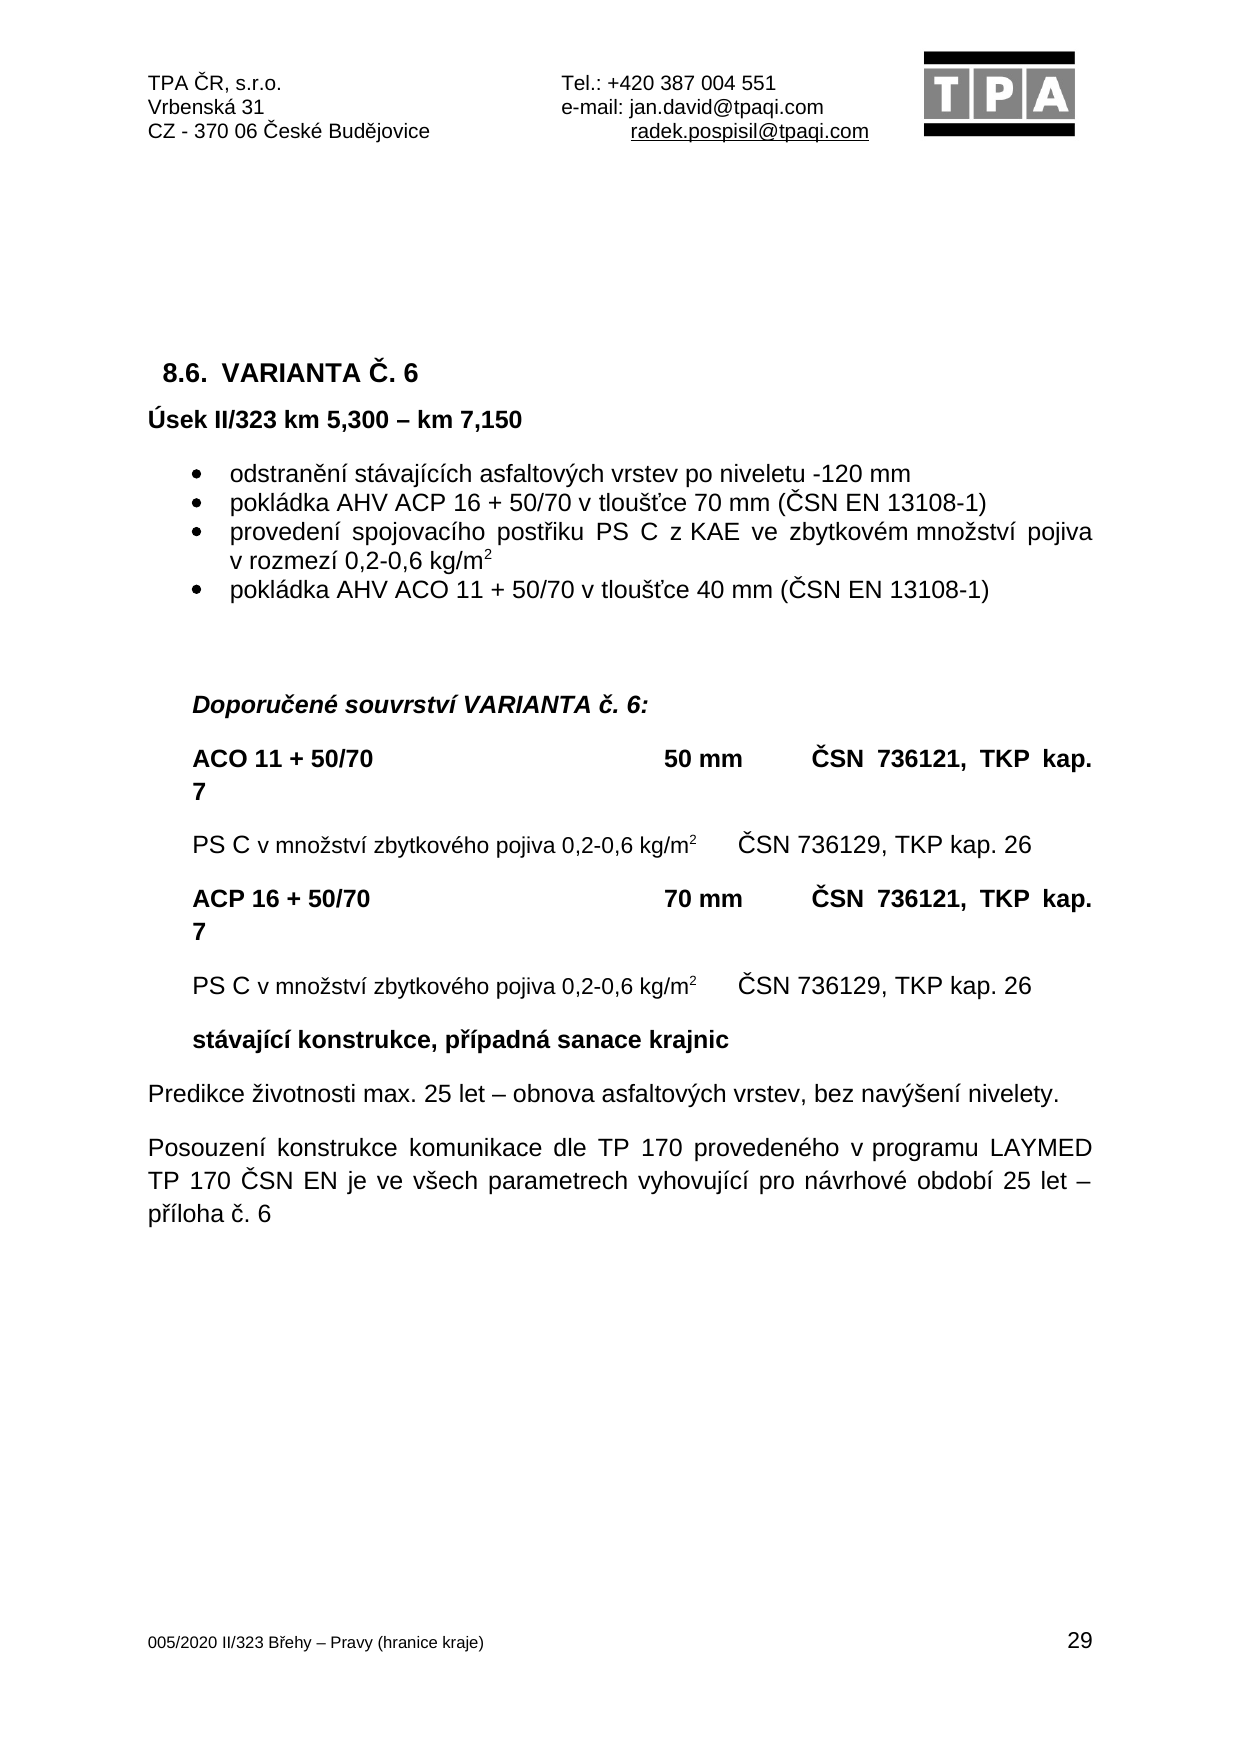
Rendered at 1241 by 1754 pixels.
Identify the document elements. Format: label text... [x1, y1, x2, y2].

text Predikce životnosti max. 25 let – obnova asfaltových vrstev, bez navýšení nivelety. [148, 1079, 1093, 1108]
text PS C v množství zbytkového pojiva 0,2-0,6 kg/m2 ČSN 736129, TKP kap. 26 [192, 830, 1093, 859]
list pokládka AHV ACP 16 + 50/70 v tloušťce 70 mm (ČSN EN 13108-1) [192, 488, 1093, 517]
list odstranění stávajících asfaltových vrstev po niveletu -120 mm [192, 459, 1093, 488]
text ACO 11 + 50/70 50 mm ČSN 736121, TKP kap. 7 [192, 743, 1093, 805]
picture [910, 38, 1088, 149]
text PS C v množství zbytkového pojiva 0,2-0,6 kg/m2 ČSN 736129, TKP kap. 26 [192, 971, 1093, 1000]
subtitle VARIANTA Č. 6 [162, 357, 1093, 388]
text stávající konstrukce, případná sanace krajnic [148, 1025, 1093, 1054]
text ACP 16 + 50/70 70 mm ČSN 736121, TKP kap. 7 [192, 884, 1093, 946]
text Doporučené souvrství VARIANTA č. 6: [192, 690, 1093, 718]
list pokládka AHV ACO 11 + 50/70 v tloušťce 40 mm (ČSN EN 13108-1) [192, 574, 1093, 603]
text Úsek II/323 km 5,300 – km 7,150 [148, 405, 1093, 434]
text Posouzení konstrukce komunikace dle TP 170 provedeného v programu LAYMED TP 170 ČSN EN je ve všech parametrech vyhovující pro návrhové období 25 let – příloha č. 6 [148, 1133, 1093, 1227]
list provedení spojovacího postřiku PS C z KAE ve zbytkovém množství pojiva v rozmezí 0,2-0,6 kg/m2 [192, 517, 1093, 574]
